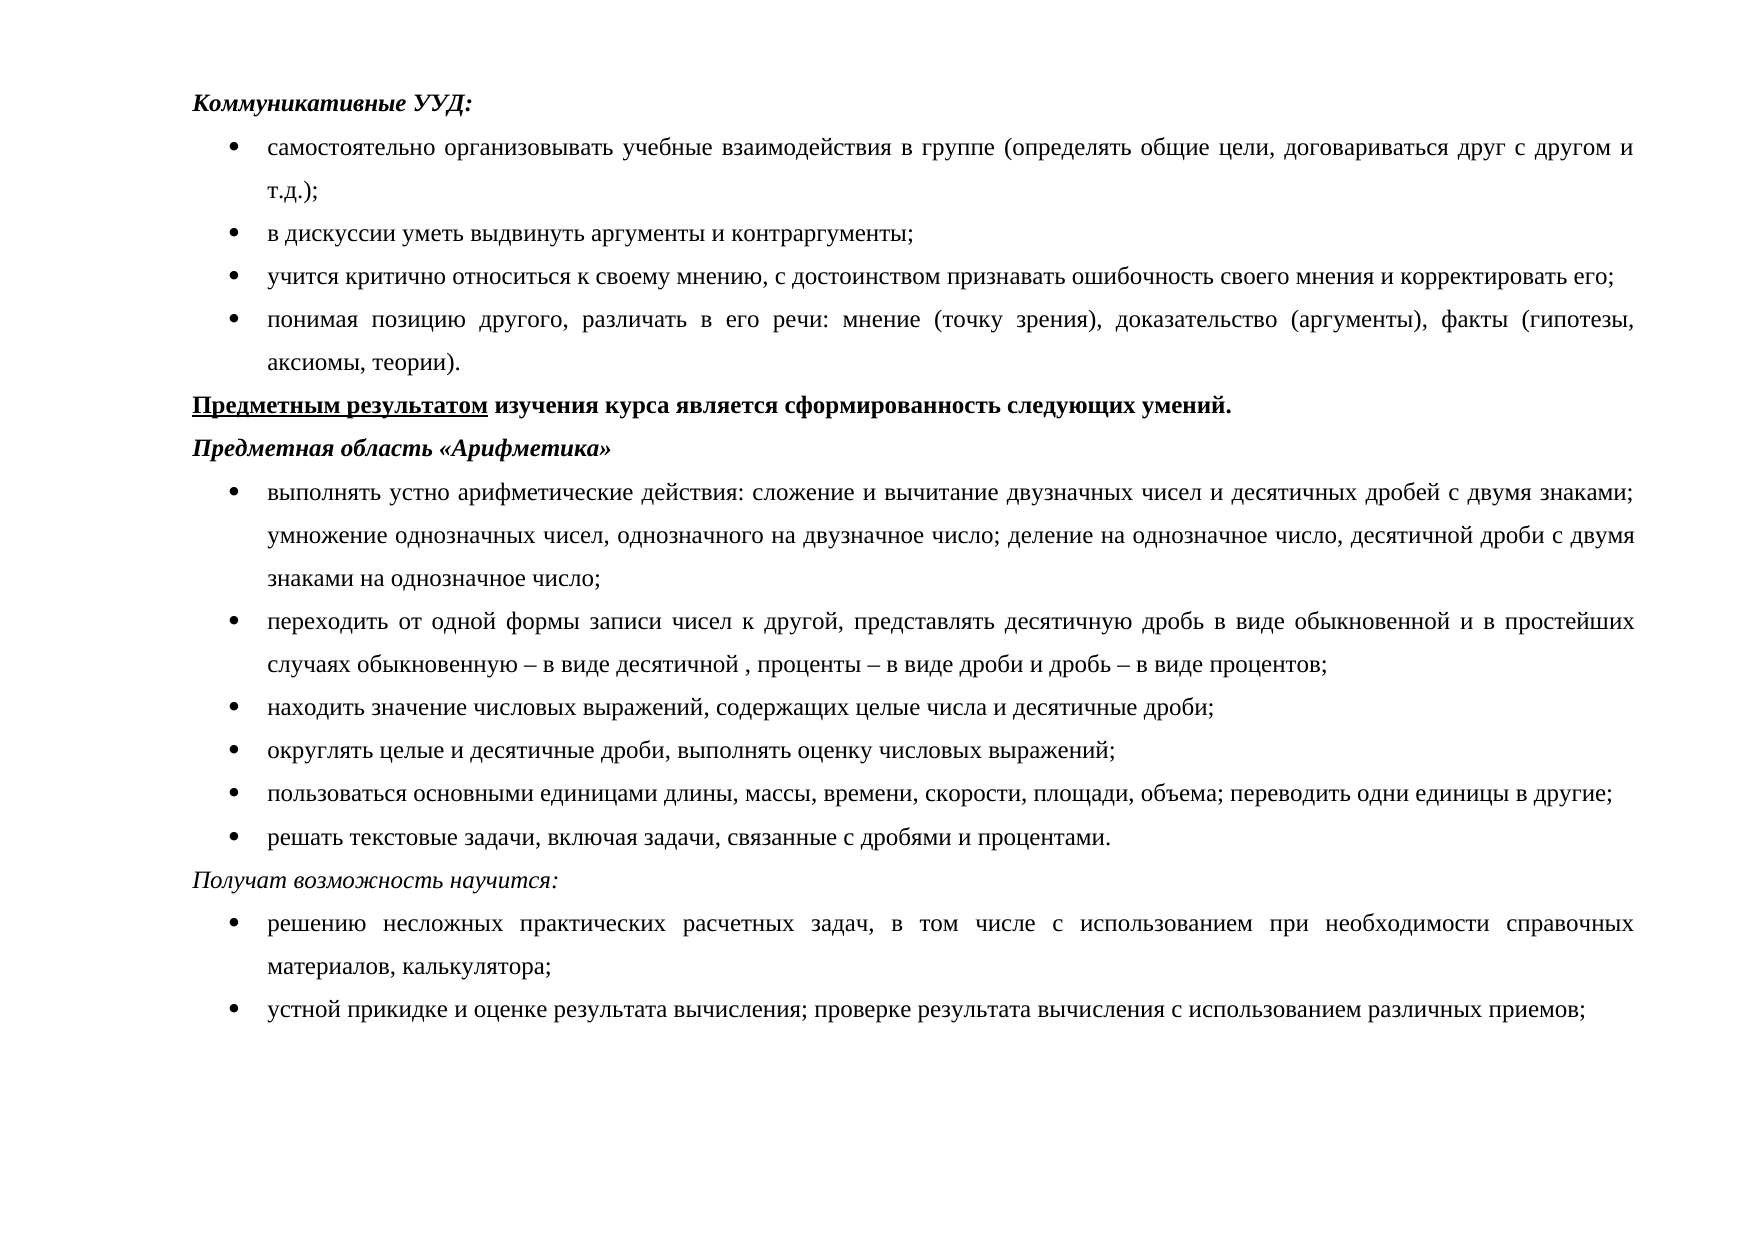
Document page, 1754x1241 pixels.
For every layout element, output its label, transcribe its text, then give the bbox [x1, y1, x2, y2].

list в дискуссии уметь выдвинуть аргументы и контраргументы; [229, 218, 1636, 247]
list Получат возможность научится: [192, 865, 1636, 893]
list самостоятельно организовывать учебные взаимодействия в группе (определять общие цели, договариваться друг с другом и т.д.); [229, 132, 1636, 203]
list решать текстовые задачи, включая задачи, связанные с дробями и процентами. [229, 822, 1636, 850]
list понимая позицию другого, различать в его речи: мнение (точку зрения), доказательство (аргументы), факты (гипотезы, аксиомы, теории). [229, 304, 1636, 376]
list устной прикидке и оценке результата вычисления; проверке результата вычисления с использованием различных приемов; [229, 994, 1636, 1023]
list переходить от одной формы записи чисел к другой, представлять десятичную дробь в виде обыкновенной и в простейших случаях обыкновенную – в виде десятичной , проценты – в виде дроби и дробь – в виде процентов; [229, 606, 1636, 678]
list Предметным результатом изучения курса является сформированность следующих умений. [192, 390, 1636, 419]
list Предметная область «Арифметика» [192, 433, 1636, 462]
list выполнять устно арифметические действия: сложение и вычитание двузначных чисел и десятичных дробей с двумя знаками; умножение однозначных чисел, однозначного на двузначное число; деление на однозначное число, десятичной дроби с двумя знаками на однозначное число; [229, 477, 1636, 592]
list решению несложных практических расчетных задач, в том числе с использованием при необходимости справочных материалов, калькулятора; [229, 908, 1636, 980]
list находить значение числовых выражений, содержащих целые числа и десятичные дроби; [229, 692, 1636, 721]
list округлять целые и десятичные дроби, выполнять оценку числовых выражений; [229, 735, 1636, 764]
list Коммуникативные УУД: [192, 88, 1636, 117]
list учится критично относиться к своему мнению, с достоинством признавать ошибочность своего мнения и корректировать его; [229, 261, 1636, 290]
list пользоваться основными единицами длины, массы, времени, скорости, площади, объема; переводить одни единицы в другие; [229, 778, 1636, 807]
